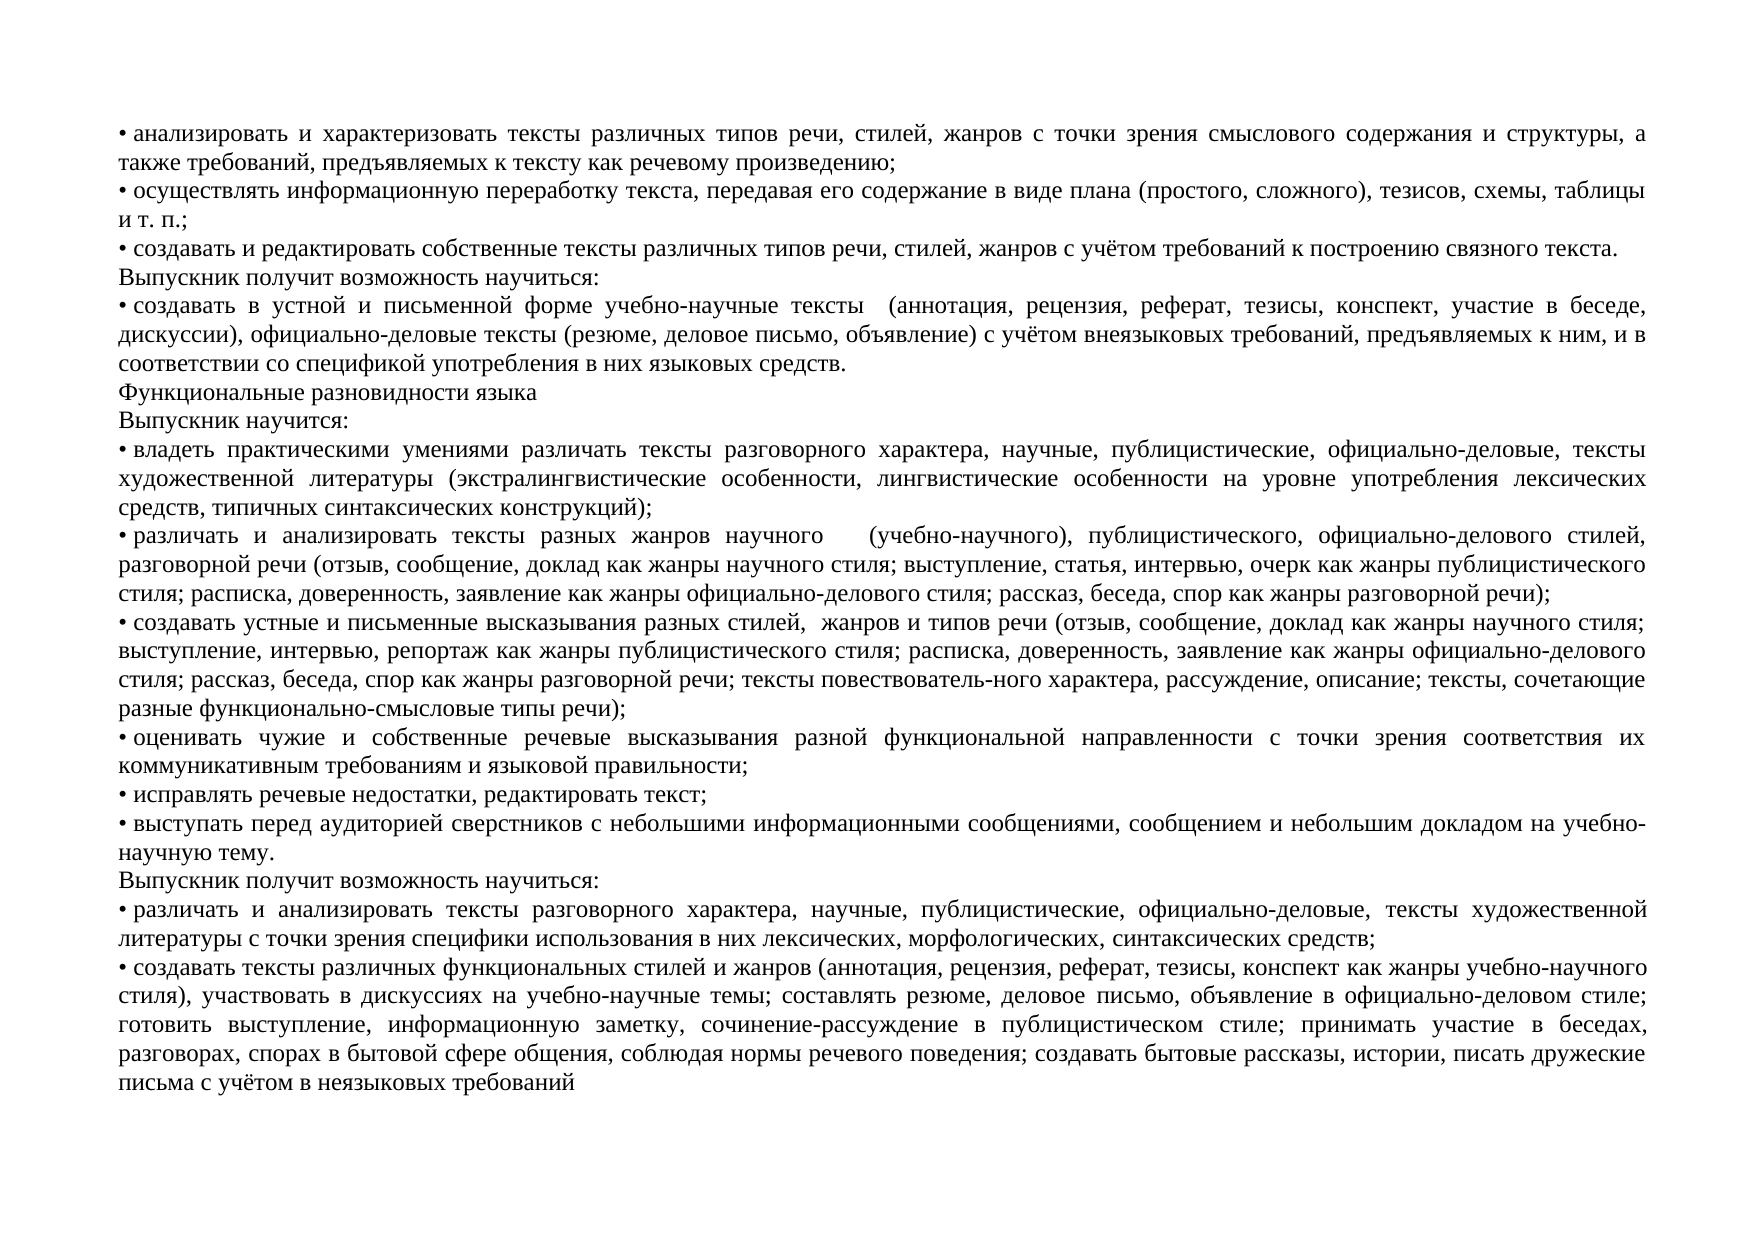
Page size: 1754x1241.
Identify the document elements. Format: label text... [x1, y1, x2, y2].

text • создавать тексты различных функциональных стилей и жанров (аннотация, рецензия, реферат, тезисы, конспект как жанры учебно-научного стиля), участвовать в дискуссиях на учебно-научные темы; составлять резюме, деловое письмо, объявление в официально-деловом стиле; готовить выступление, информационную заметку, сочинение-рассуждение в публицистическом стиле; принимать участие в беседах, разговорах, спорах в бытовой сфере общения, соблюдая нормы речевого поведения; создавать бытовые рассказы, истории, писать дружеские письма с учётом в неязыковых требований [118, 952, 1648, 1096]
text • выступать перед аудиторией сверстников с небольшими информационными сообщениями, сообщением и небольшим докладом на учебно-научную тему. [118, 808, 1648, 866]
text • владеть практическими умениями различать тексты разговорного характера, научные, публицистические, официально-деловые, тексты художественной литературы (экстралингвистические особенности, лингвистические особенности на уровне употребления лексических средств, типичных синтаксических конструкций); [118, 434, 1648, 521]
text • создавать в устной и письменной форме учебно-научные тексты (аннотация, рецензия, реферат, тезисы, конспект, участие в беседе, дискуссии), официально-деловые тексты (резюме, деловое письмо, объявление) с учётом внеязыковых требований, предъявляемых к ним, и в соответствии со спецификой употребления в них языковых средств. [118, 291, 1648, 377]
text Функциональные разновидности языка [118, 377, 1648, 406]
text Выпускник научится: [118, 406, 1648, 434]
text • осуществлять информационную переработку текста, передавая его содержание в виде плана (простого, сложного), тезисов, схемы, таблицы и т. п.; [118, 176, 1648, 233]
text • оценивать чужие и собственные речевые высказывания разной функциональной направленности с точки зрения соответствия их коммуникативным требованиям и языковой правильности; [118, 722, 1648, 779]
text Выпускник получит возможность научиться: [118, 866, 1648, 894]
text • исправлять речевые недостатки, редактировать текст; [118, 779, 1648, 808]
text • создавать и редактировать собственные тексты различных типов речи, стилей, жанров с учётом требований к построению связного текста. [118, 233, 1648, 262]
text • различать и анализировать тексты разговорного характера, научные, публицистические, официально-деловые, тексты художественной литературы с точки зрения специфики использования в них лексических, морфологических, синтаксических средств; [118, 894, 1648, 952]
text • анализировать и характеризовать тексты различных типов речи, стилей, жанров с точки зрения смыслового содержания и структуры, а также требований, предъявляемых к тексту как речевому произведению; [118, 118, 1648, 176]
text Выпускник получит возможность научиться: [118, 262, 1648, 291]
text • создавать устные и письменные высказывания разных стилей, жанров и типов речи (отзыв, сообщение, доклад как жанры научного стиля; выступление, интервью, репортаж как жанры публицистического стиля; расписка, доверенность, заявление как жанры официально-делового стиля; рассказ, беседа, спор как жанры разговорной речи; тексты повествователь-ного характера, рассуждение, описание; тексты, сочетающие разные функционально-смысловые типы речи); [118, 607, 1648, 722]
text • различать и анализировать тексты разных жанров научного (учебно-научного), публицистического, официально-делового стилей, разговорной речи (отзыв, сообщение, доклад как жанры научного стиля; выступление, статья, интервью, очерк как жанры публицистического стиля; расписка, доверенность, заявление как жанры официально-делового стиля; рассказ, беседа, спор как жанры разговорной речи); [118, 521, 1648, 607]
